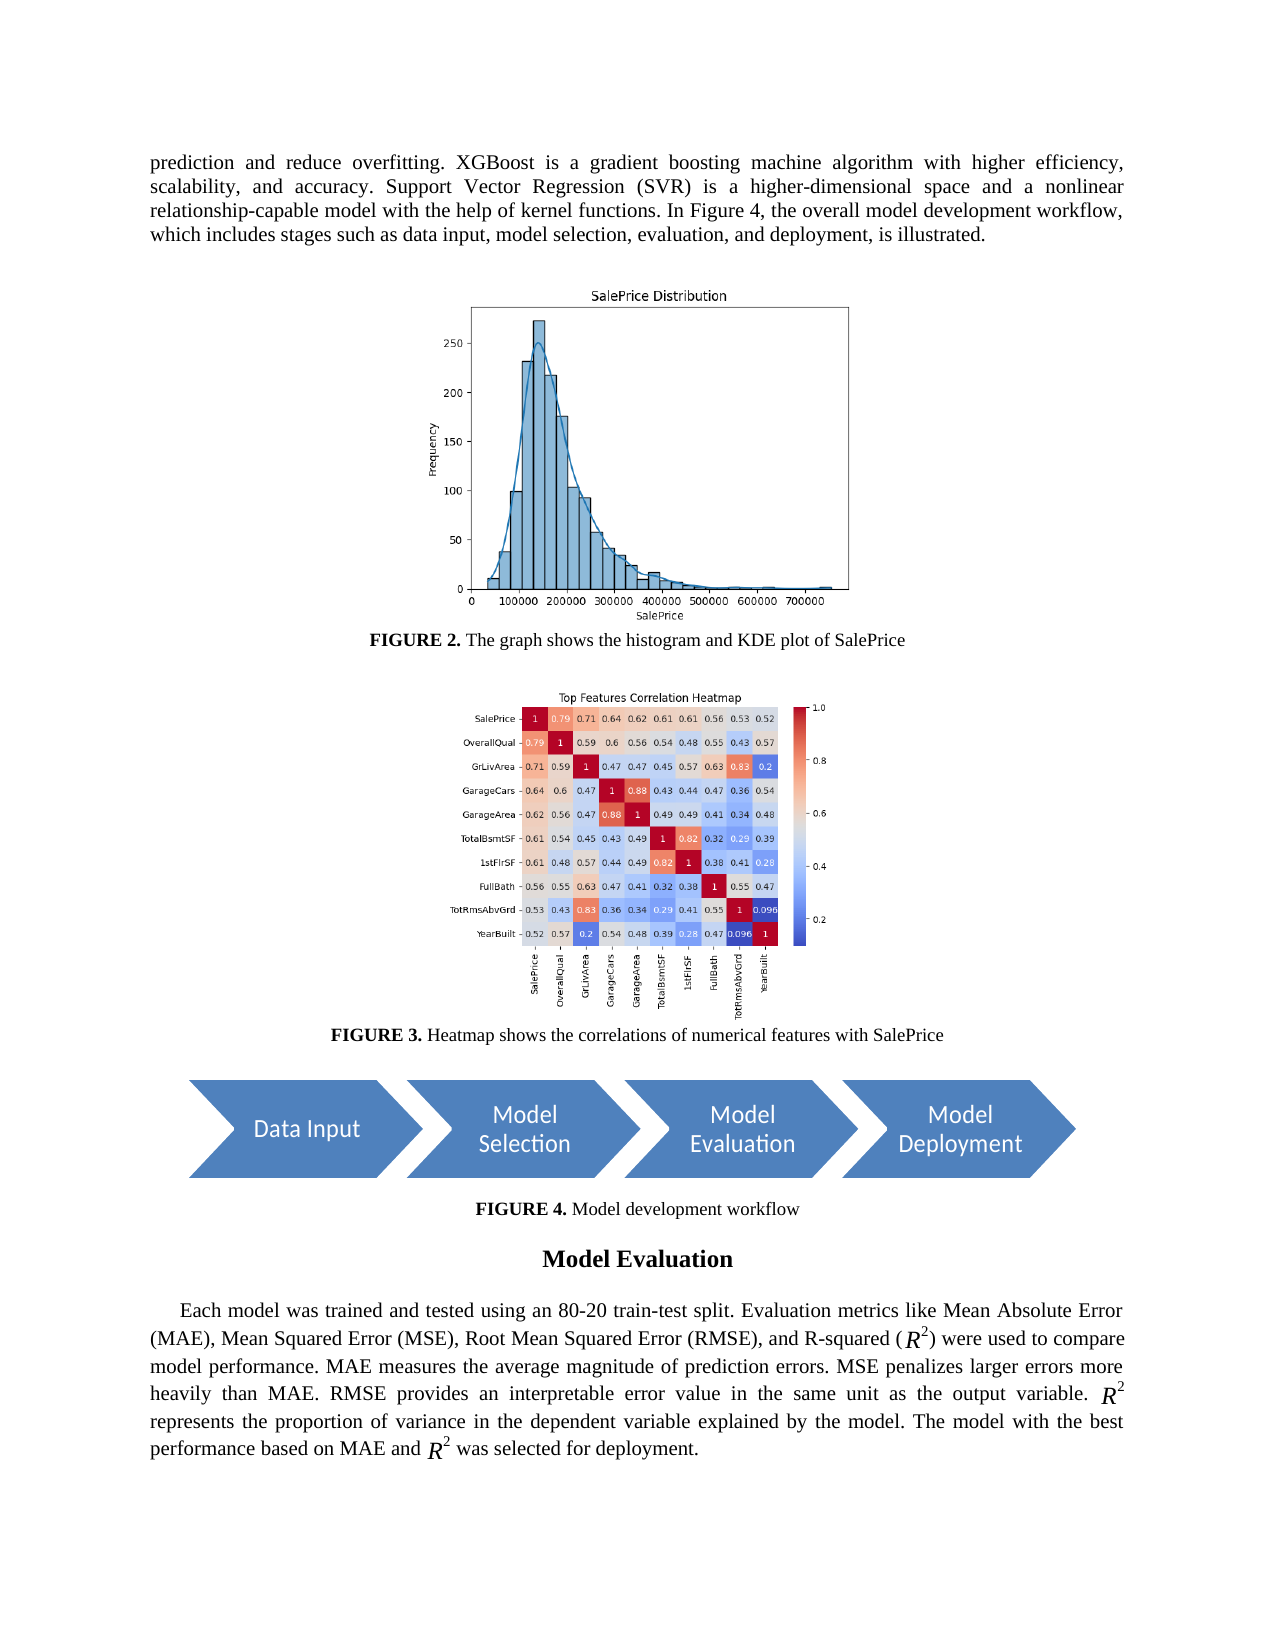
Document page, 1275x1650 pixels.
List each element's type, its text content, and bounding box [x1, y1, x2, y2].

picture [420, 282, 855, 629]
subtitle Model Evaluation [150, 1244, 1125, 1273]
text Each model was trained and tested using an 80-20 train-test split. Evaluation metrics like Mean Absolute Error (MAE), Mean Squared Error (MSE), Root Mean Squared Error (RMSE), and R-squared () were used to compare model performance. MAE measures the average magnitude of prediction errors. MSE penalizes larger errors more heavily than MAE. RMSE provides an interpretable error value in the same unit as the output variable. represents the proportion of variance in the dependent variable explained by the model. The model with the best performance based on MAE and was selected for deployment. [150, 1298, 1125, 1464]
picture [443, 686, 832, 1025]
text Figure 4. Model development workflow [150, 1198, 1125, 1219]
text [150, 150, 1125, 246]
